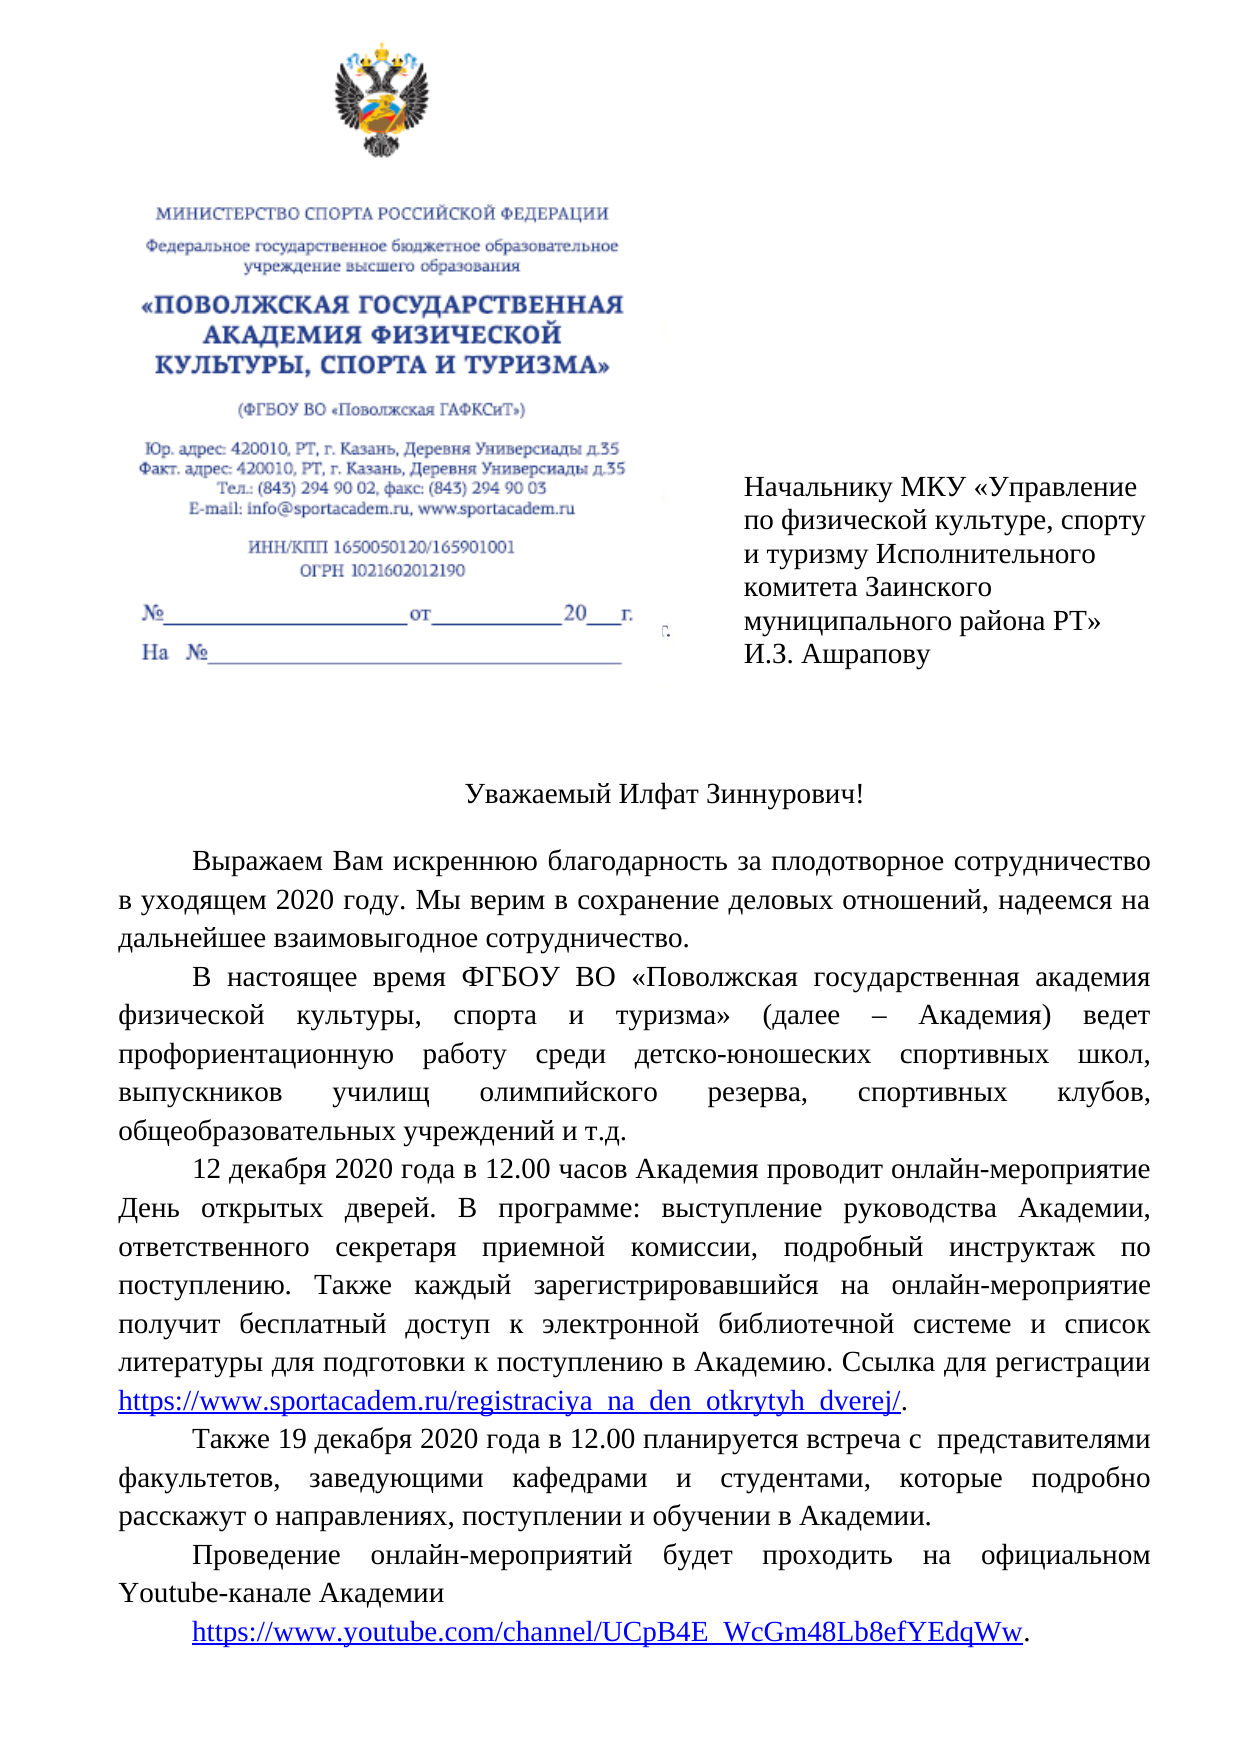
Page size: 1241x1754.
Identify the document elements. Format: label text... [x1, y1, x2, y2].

text Выражаем Вам искреннюю благодарность за плодотворное сотрудничество в уходящем 2020 году. Мы верим в сохранение деловых отношений, надеемся на дальнейшее взаимовыгодное сотрудничество. [118, 843, 1152, 954]
text И.З. Ашрапову [663, 637, 1152, 670]
text 12 декабря 2020 года в 12.00 часов Академия проводит онлайн-мероприятие День открытых дверей. В программе: выступление руководства Академии, ответственного секретаря приемной комиссии, подробный инструктаж по поступлению. Также каждый зарегистрировавшийся на онлайн-мероприятие получит бесплатный доступ к электронной библиотечной системе и список литературы для подготовки к поступлению в Академию. Ссылка для регистрации https://www.sportacadem.ru/registraciya_na_den_otkrytyh_dverej/. [118, 1152, 1152, 1416]
picture [87, 1, 725, 723]
text В настоящее время ФГБОУ ВО «Поволжская государственная академия физической культуры, спорта и туризма» (далее – Академия) ведет профориентационную работу среди детско-юношеских спортивных школ, выпускников училищ олимпийского резерва, спортивных клубов, общеобразовательных учреждений и т.д. [118, 959, 1152, 1147]
text https://www.youtube.com/channel/UCpB4E_WcGm48Lb8efYEdqWw. [118, 1614, 1152, 1648]
text Проведение онлайн-мероприятий будет проходить на официальном Youtube-канале Академии [118, 1537, 1152, 1609]
text Уважаемый Илфат Зиннурович! [118, 776, 1152, 810]
text Также 19 декабря 2020 года в 12.00 планируется встреча с представителями факультетов, заведующими кафедрами и студентами, которые подробно расскажут о направлениях, поступлении и обучении в Академии. [118, 1421, 1152, 1532]
text Начальнику МКУ «Управление по физической культуре, спорту и туризму Исполнительного комитета Заинского муниципального района РТ» [663, 469, 1152, 637]
